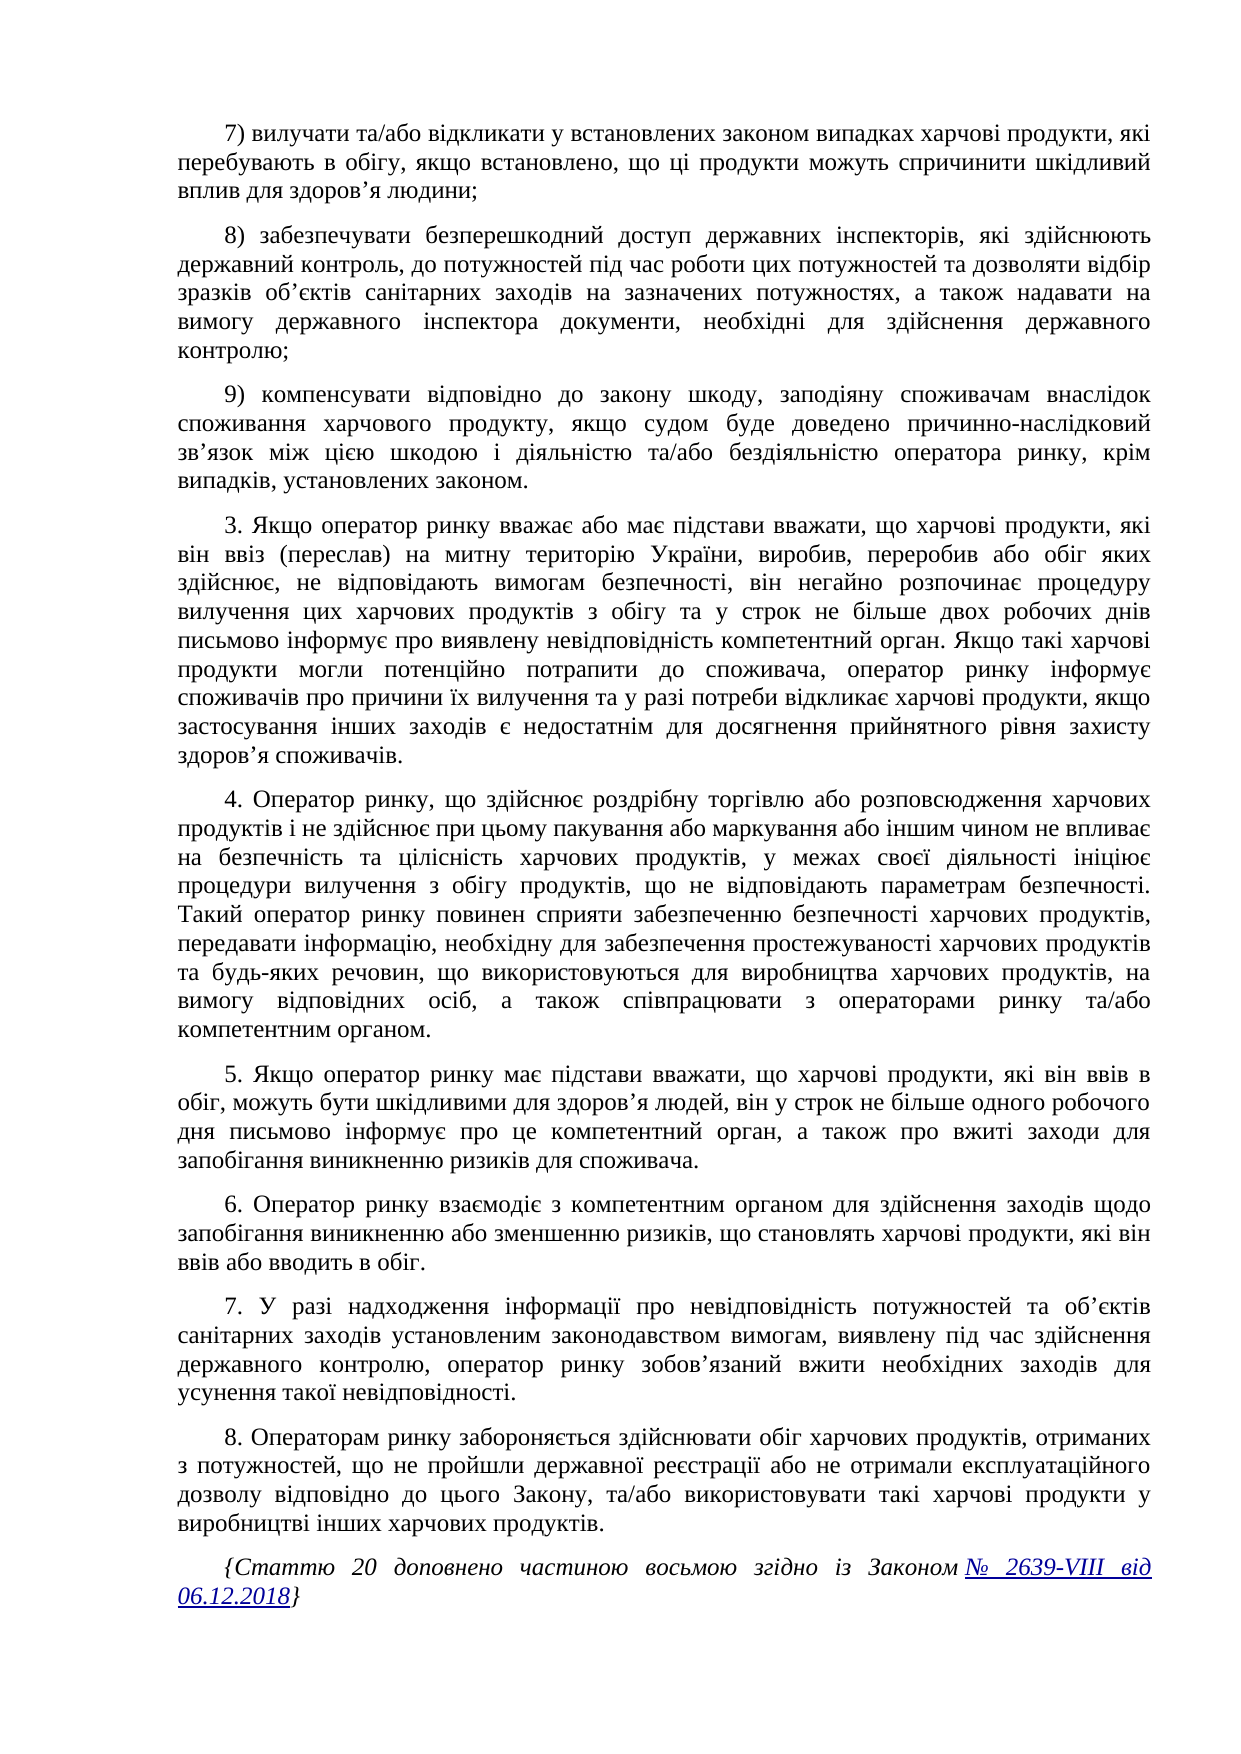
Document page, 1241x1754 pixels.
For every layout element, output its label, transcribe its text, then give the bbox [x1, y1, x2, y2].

text {Статтю 20 доповнено частиною восьмою згідно із Законом № 2639-VIII від 06.12.2018} [177, 1552, 1152, 1610]
text 4. Оператор ринку, що здійснює роздрібну торгівлю або розповсюдження харчових продуктів і не здійснює при цьому пакування або маркування або іншим чином не впливає на безпечність та цілісність харчових продуктів, у межах своєї діяльності ініціює процедури вилучення з обігу продуктів, що не відповідають параметрам безпечності. Такий оператор ринку повинен сприяти забезпеченню безпечності харчових продуктів, передавати інформацію, необхідну для забезпечення простежуваності харчових продуктів та будь-яких речовин, що використовуються для виробництва харчових продуктів, на вимогу відповідних осіб, а також співпрацювати з операторами ринку та/або компетентним органом. [177, 784, 1152, 1043]
text 5. Якщо оператор ринку має підстави вважати, що харчові продукти, які він ввів в обіг, можуть бути шкідливими для здоров’я людей, він у строк не більше одного робочого дня письмово інформує про це компетентний орган, а також про вжиті заходи для запобігання виникненню ризиків для споживача. [177, 1059, 1152, 1174]
text 7. У разі надходження інформації про невідповідність потужностей та об’єктів санітарних заходів установленим законодавством вимогам, виявлену під час здійснення державного контролю, оператор ринку зобов’язаний вжити необхідних заходів для усунення такої невідповідності. [177, 1291, 1152, 1406]
text 8) забезпечувати безперешкодний доступ державних інспекторів, які здійснюють державний контроль, до потужностей під час роботи цих потужностей та дозволяти відбір зразків об’єктів санітарних заходів на зазначених потужностях, а також надавати на вимогу державного інспектора документи, необхідні для здійснення державного контролю; [177, 220, 1152, 364]
text 3. Якщо оператор ринку вважає або має підстави вважати, що харчові продукти, які він ввіз (переслав) на митну територію України, виробив, переробив або обіг яких здійснює, не відповідають вимогам безпечності, він негайно розпочинає процедуру вилучення цих харчових продуктів з обігу та у строк не більше двох робочих днів письмово інформує про виявлену невідповідність компетентний орган. Якщо такі харчові продукти могли потенційно потрапити до споживача, оператор ринку інформує споживачів про причини їх вилучення та у разі потреби відкликає харчові продукти, якщо застосування інших заходів є недостатнім для досягнення прийнятного рівня захисту здоров’я споживачів. [177, 510, 1152, 769]
text 7) вилучати та/або відкликати у встановлених законом випадках харчові продукти, які перебувають в обігу, якщо встановлено, що ці продукти можуть спричинити шкідливий вплив для здоров’я людини; [177, 118, 1152, 204]
text 6. Оператор ринку взаємодіє з компетентним органом для здійснення заходів щодо запобігання виникненню або зменшенню ризиків, що становлять харчові продукти, які він ввів або вводить в обіг. [177, 1189, 1152, 1276]
text 8. Операторам ринку забороняється здійснювати обіг харчових продуктів, отриманих з потужностей, що не пройшли державної реєстрації або не отримали експлуатаційного дозволу відповідно до цього Закону, та/або використовувати такі харчові продукти у виробництві інших харчових продуктів. [177, 1422, 1152, 1537]
text 9) компенсувати відповідно до закону шкоду, заподіяну споживачам внаслідок споживання харчового продукту, якщо судом буде доведено причинно-наслідковий зв’язок між цією шкодою і діяльністю та/або бездіяльністю оператора ринку, крім випадків, установлених законом. [177, 379, 1152, 494]
